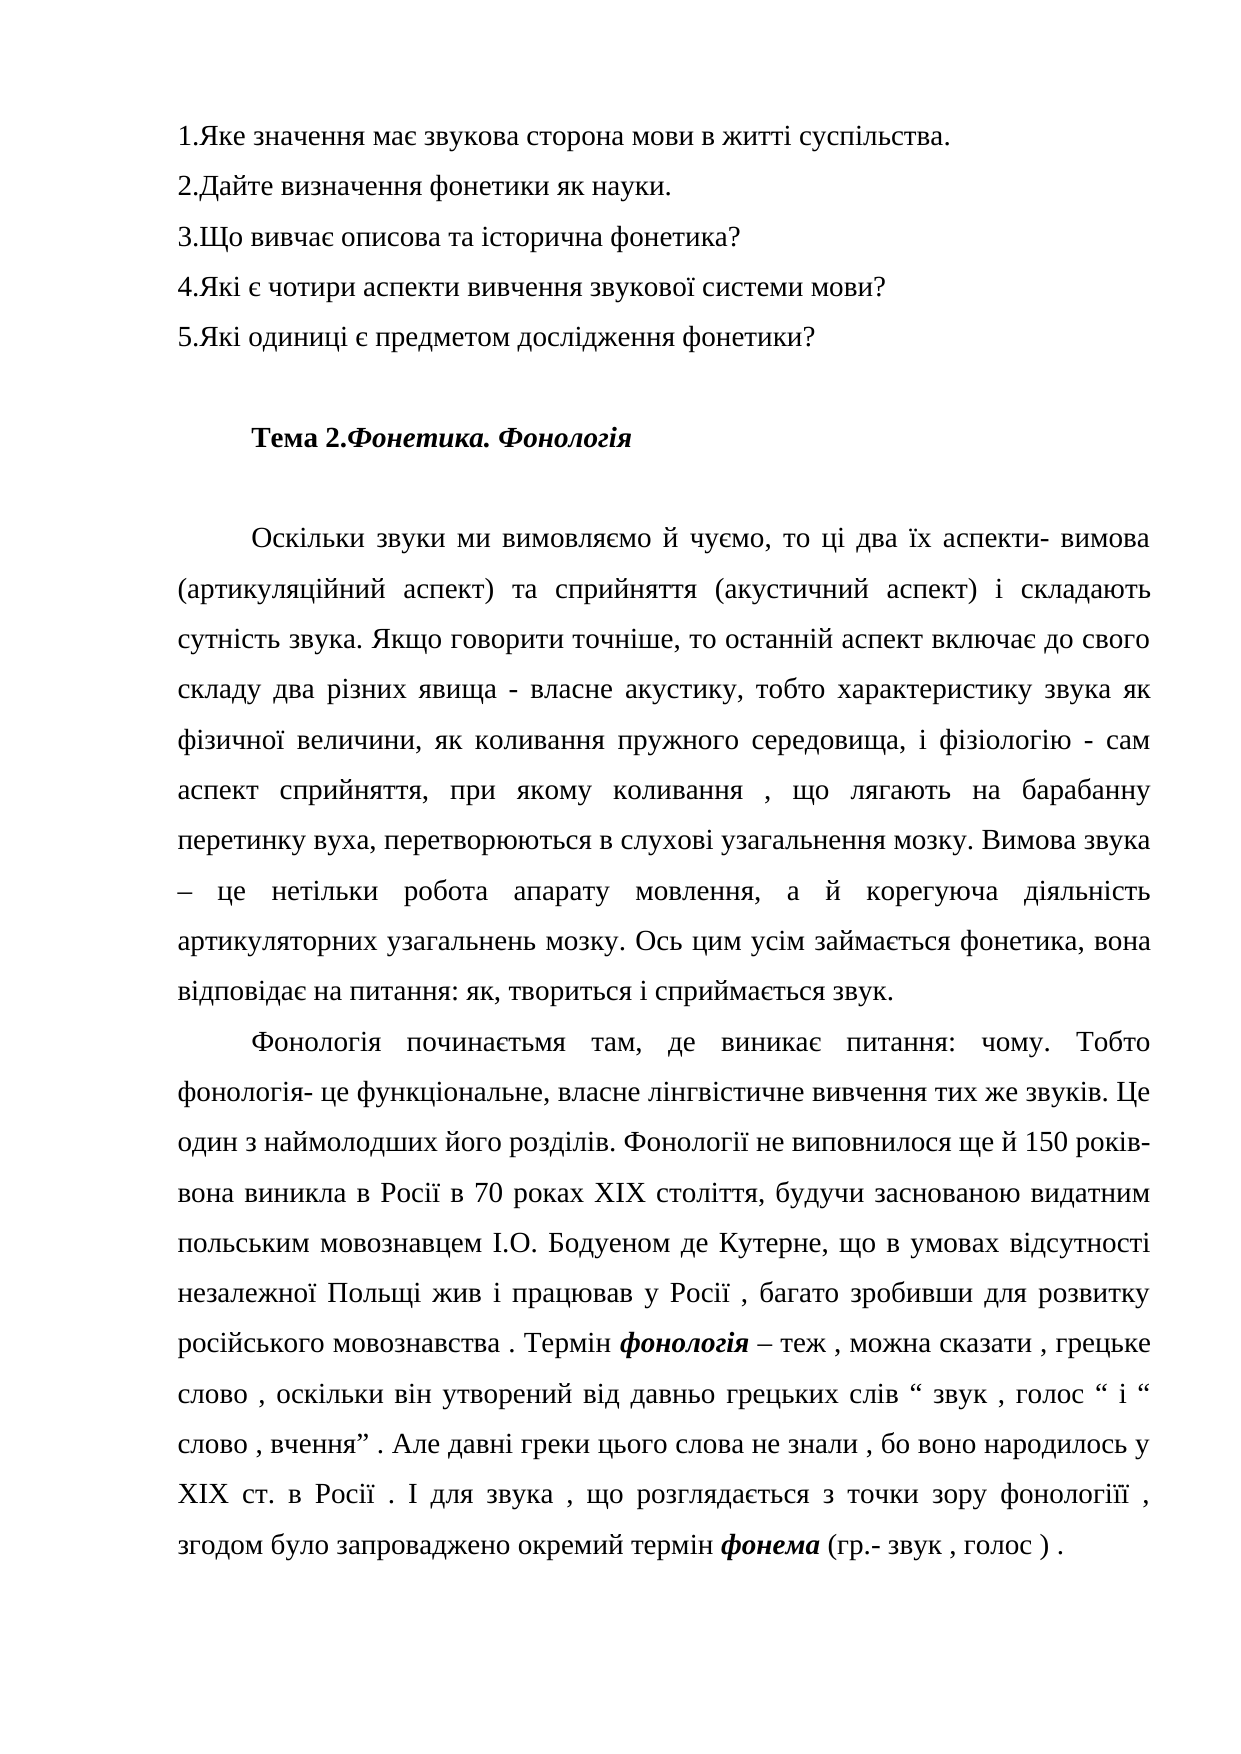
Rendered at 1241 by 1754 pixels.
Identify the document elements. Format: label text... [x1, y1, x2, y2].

text 2.Дайте визначення фонетики як науки. [177, 168, 1152, 202]
text 4.Які є чотири аспекти вивчення звукової системи мови? [177, 269, 1152, 303]
text Фонологія починаєтьмя там, де виникає питання: чому. Тобто фонологія- це функціональне, власне лінгвістичне вивчення тих же звуків. Це один з наймолодших його розділів. Фонології не виповнилося ще й 150 років- вона виникла в Росії в 70 роках ХІХ століття, будучи заснованою видатним польським мовознавцем І.О. Бодуеном де Кутерне, що в умовах відсутності незалежної Польщі жив і працював у Росії , багато зробивши для розвитку російського мовознавства . Термін фонологія – теж , можна сказати , грецьке слово , оскільки він утворений від давньо грецьких слів “ звук , голос “ і “ слово , вчення” . Але давні греки цього слова не знали , бо воно народилось у ХІХ ст. в Росії . І для звука , що розглядається з точки зору фонологіїї , згодом було запроваджено окремий термін фонема (гр.- звук , голос ) . [177, 1024, 1152, 1560]
text 3.Що вивчає описова та історична фонетика? [177, 219, 1152, 252]
text 5.Які одиниці є предметом дослідження фонетики? [177, 319, 1152, 353]
text Оскільки звуки ми вимовляємо й чуємо, то ці два їх аспекти- вимова (артикуляційний аспект) та сприйняття (акустичний аспект) і складають сутність звука. Якщо говорити точніше, то останній аспект включає до свого складу два різних явища - власне акустику, тобто характеристику звука як фізичної величини, як коливання пружного середовища, і фізіологію - сам аспект сприйняття, при якому коливання , що лягають на барабанну перетинку вуха, перетворюються в слухові узагальнення мозку. Вимова звука – це нетільки робота апарату мовлення, а й корегуюча діяльність артикуляторних узагальнень мозку. Ось цим усім займається фонетика, вона відповідає на питання: як, твориться і сприймається звук. [177, 521, 1152, 1007]
text 1.Яке значення має звукова сторона мови в житті суспільства. [177, 118, 1152, 152]
subtitle Тема 2.Фонетика. Фонологія [177, 420, 1152, 453]
